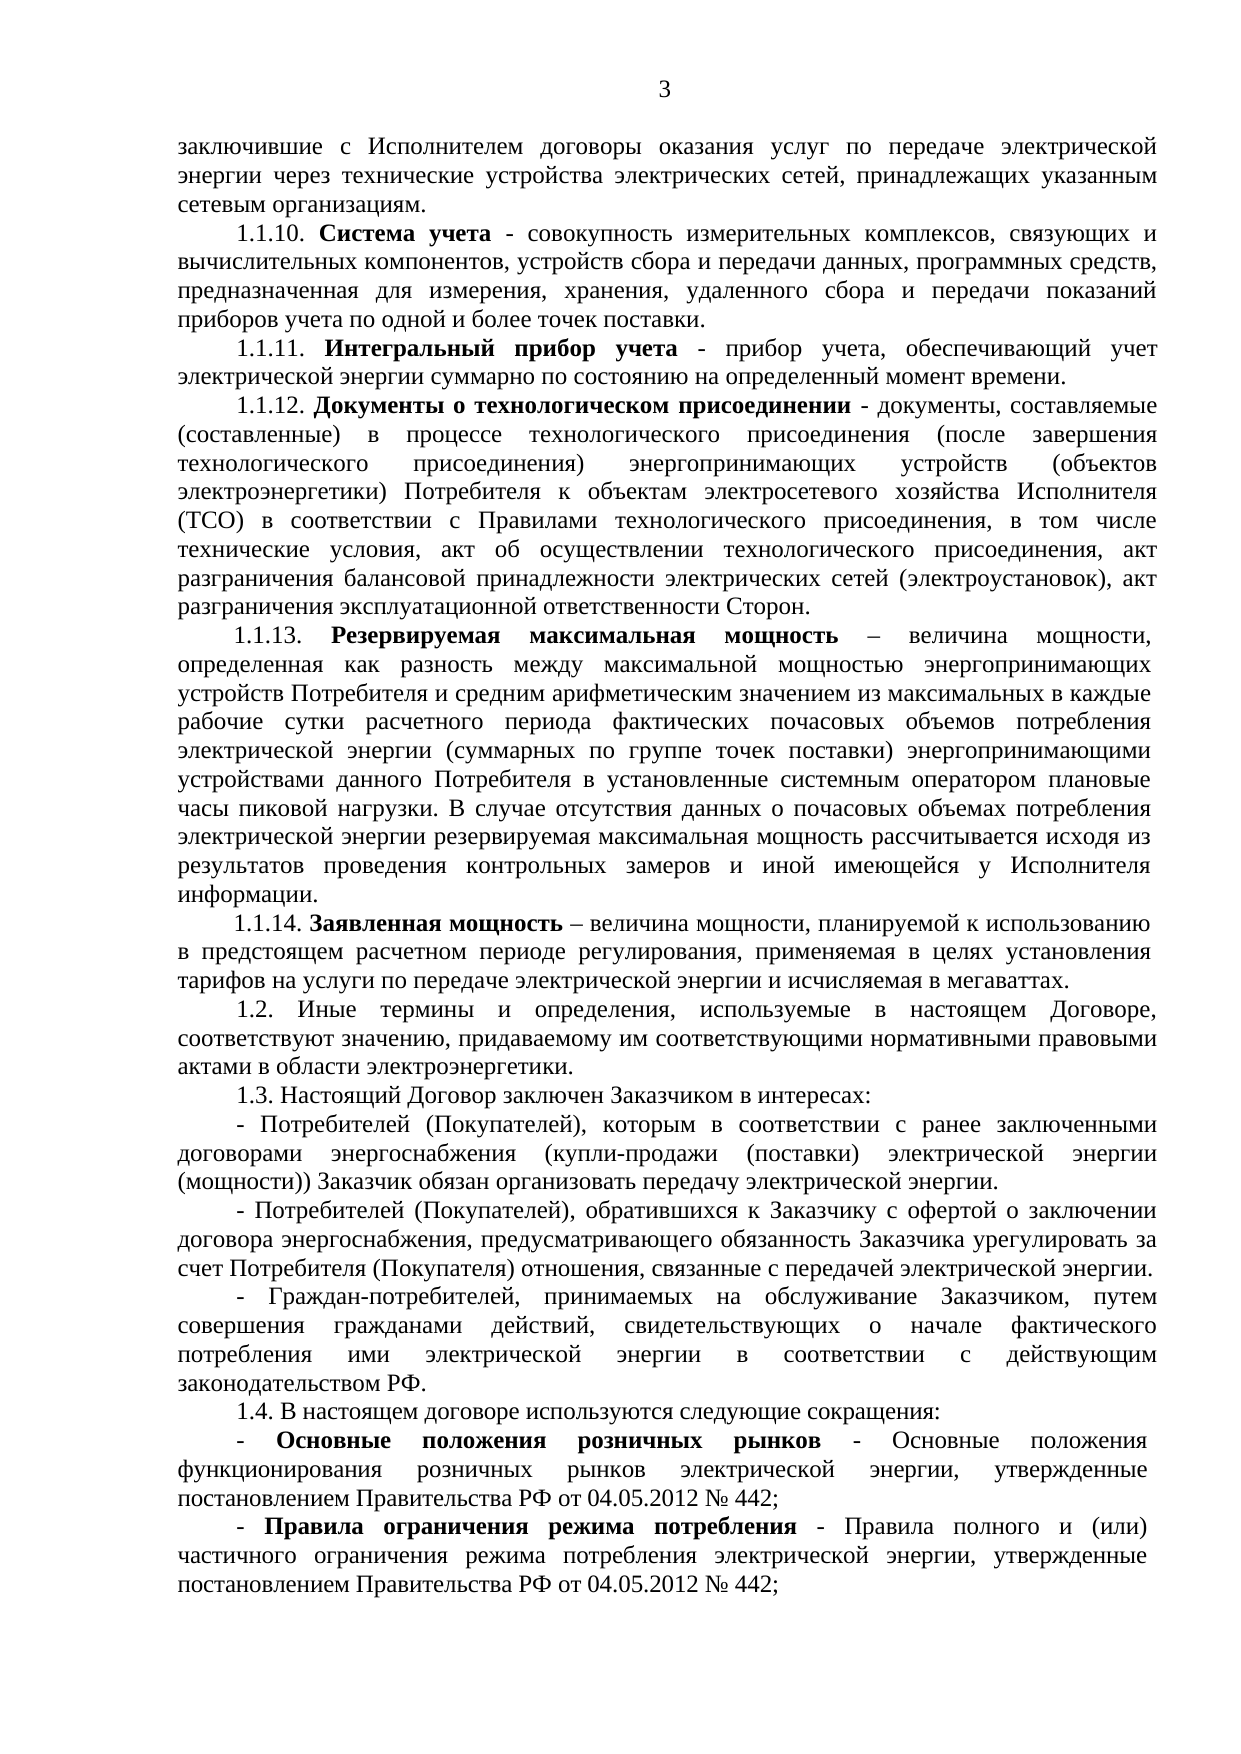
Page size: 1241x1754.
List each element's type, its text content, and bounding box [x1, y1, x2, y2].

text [177, 131, 1158, 218]
text 1.1.11. Интегральный прибор учета - прибор учета, обеспечивающий учет электрической энергии суммарно по состоянию на определенный момент времени. [177, 333, 1158, 390]
text - Потребителей (Покупателей), которым в соответствии с ранее заключенными договорами энергоснабжения (купли-продажи (поставки) электрической энергии (мощности)) Заказчик обязан организовать передачу электрической энергии. [177, 1109, 1158, 1195]
text 1.1.14. Заявленная мощность – величина мощности, планируемой к использованию в предстоящем расчетном периоде регулирования, применяемая в целях установления тарифов на услуги по передаче электрической энергии и исчисляемая в мегаваттах. [177, 908, 1152, 994]
text 1.3. Настоящий Договор заключен Заказчиком в интересах: [177, 1080, 1158, 1109]
text 1.1.12. Документы о технологическом присоединении - документы, составляемые (составленные) в процессе технологического присоединения (после завершения технологического присоединения) энергопринимающих устройств (объектов электроэнергетики) Потребителя к объектам электросетевого хозяйства Исполнителя (ТСО) в соответствии с Правилами технологического присоединения, в том числе технические условия, акт об осуществлении технологического присоединения, акт разграничения балансовой принадлежности электрических сетей (электроустановок), акт разграничения эксплуатационной ответственности Сторон. [177, 390, 1158, 620]
text - Потребителей (Покупателей), обратившихся к Заказчику с офертой о заключении договора энергоснабжения, предусматривающего обязанность Заказчика урегулировать за счет Потребителя (Покупателя) отношения, связанные с передачей электрической энергии. [177, 1195, 1158, 1281]
text - Основные положения розничных рынков - Основные положения функционирования розничных рынков электрической энергии, утвержденные постановлением Правительства РФ от 04.05.2012 № 442; [177, 1425, 1148, 1511]
text 1.2. Иные термины и определения, используемые в настоящем Договоре, соответствуют значению, придаваемому им соответствующими нормативными правовыми актами в области электроэнергетики. [177, 994, 1158, 1080]
text 1.4. В настоящем договоре используются следующие сокращения: [177, 1396, 1148, 1425]
text 1.1.10. Система учета - совокупность измерительных комплексов, связующих и вычислительных компонентов, устройств сбора и передачи данных, программных средств, предназначенная для измерения, хранения, удаленного сбора и передачи показаний приборов учета по одной и более точек поставки. [177, 218, 1158, 333]
text - Правила ограничения режима потребления - Правила полного и (или) частичного ограничения режима потребления электрической энергии, утвержденные постановлением Правительства РФ от 04.05.2012 № 442; [177, 1511, 1148, 1598]
text - Граждан-потребителей, принимаемых на обслуживание Заказчиком, путем совершения гражданами действий, свидетельствующих о начале фактического потребления ими электрической энергии в соответствии с действующим законодательством РФ. [177, 1281, 1158, 1396]
text 1.1.13. Резервируемая максимальная мощность – величина мощности, определенная как разность между максимальной мощностью энергопринимающих устройств Потребителя и средним арифметическим значением из максимальных в каждые рабочие сутки расчетного периода фактических почасовых объемов потребления электрической энергии (суммарных по группе точек поставки) энергопринимающими устройствами данного Потребителя в установленные системным оператором плановые часы пиковой нагрузки. В случае отсутствия данных о почасовых объемах потребления электрической энергии резервируемая максимальная мощность рассчитывается исходя из результатов проведения контрольных замеров и иной имеющейся у Исполнителя информации. [177, 620, 1152, 908]
